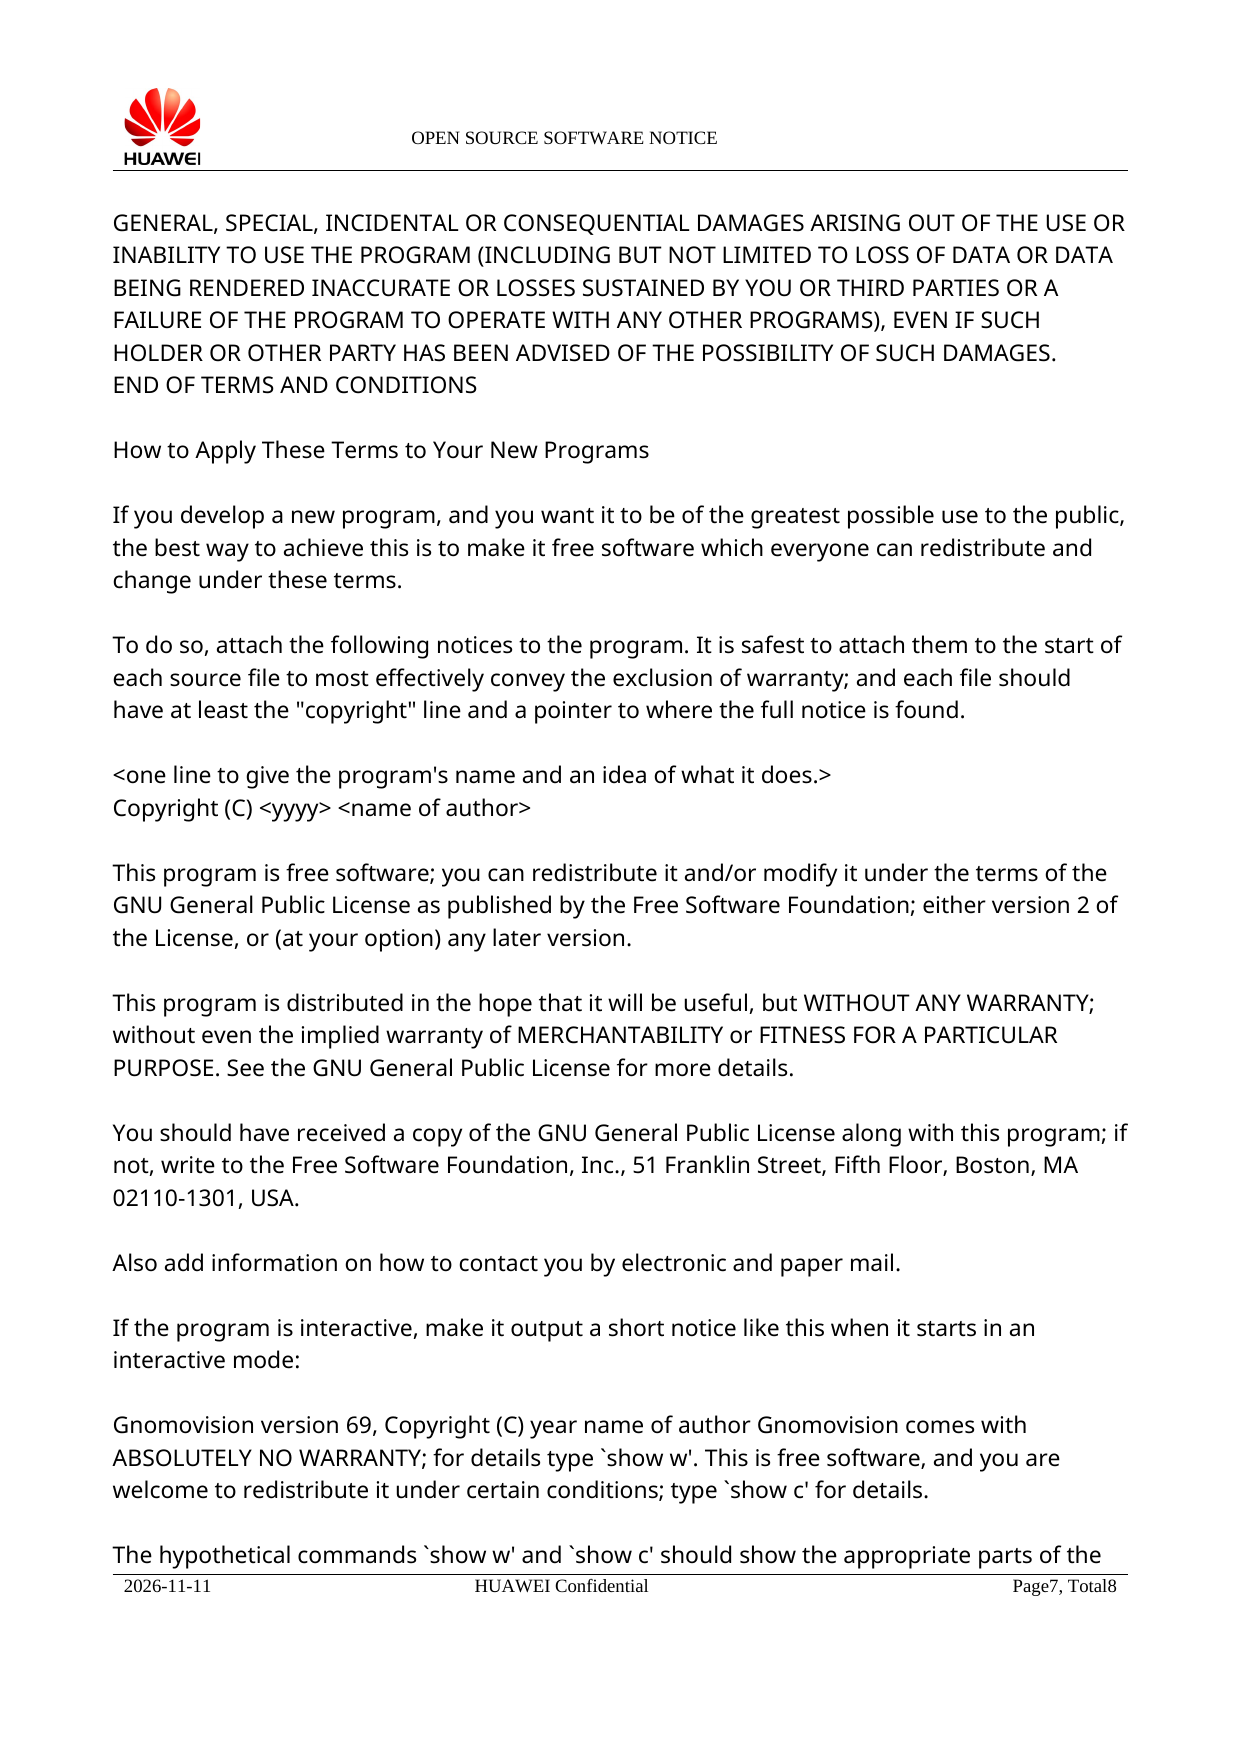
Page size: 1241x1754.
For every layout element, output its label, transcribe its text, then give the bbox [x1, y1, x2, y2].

text Gnomovision version 69, Copyright (C) year name of author Gnomovision comes with ABSOLUTELY NO WARRANTY; for details type `show w'. This is free software, and you are welcome to redistribute it under certain conditions; type `show c' for details. [112, 1409, 1128, 1506]
text You should have received a copy of the GNU General Public License along with this program; if not, write to the Free Software Foundation, Inc., 51 Franklin Street, Fifth Floor, Boston, MA 02110-1301, USA. [112, 1116, 1128, 1214]
text How to Apply These Terms to Your New Programs [112, 434, 1128, 466]
text Also add information on how to contact you by electronic and paper mail. [112, 1246, 1128, 1279]
text Copyright (C) <yyyy> <name of author> [112, 791, 1128, 824]
picture [124, 88, 201, 165]
text This program is free software; you can redistribute it and/or modify it under the terms of the GNU General Public License as published by the Free Software Foundation; either version 2 of the License, or (at your option) any later version. [112, 856, 1128, 954]
text If you develop a new program, and you want it to be of the greatest possible use to the public, the best way to achieve this is to make it free software which everyone can redistribute and change under these terms. [112, 499, 1128, 596]
text If the program is interactive, make it output a short notice like this when it starts in an interactive mode: [112, 1311, 1128, 1376]
text To do so, attach the following notices to the program. It is safest to attach them to the start of each source file to most effectively convey the exclusion of warranty; and each file should have at least the "copyright" line and a pointer to where the full notice is found. [112, 629, 1128, 726]
text <one line to give the program's name and an idea of what it does.> [112, 759, 1128, 791]
text END OF TERMS AND CONDITIONS [112, 369, 1128, 401]
text This program is distributed in the hope that it will be useful, but WITHOUT ANY WARRANTY; without even the implied warranty of MERCHANTABILITY or FITNESS FOR A PARTICULAR PURPOSE. See the GNU General Public License for more details. [112, 986, 1128, 1084]
